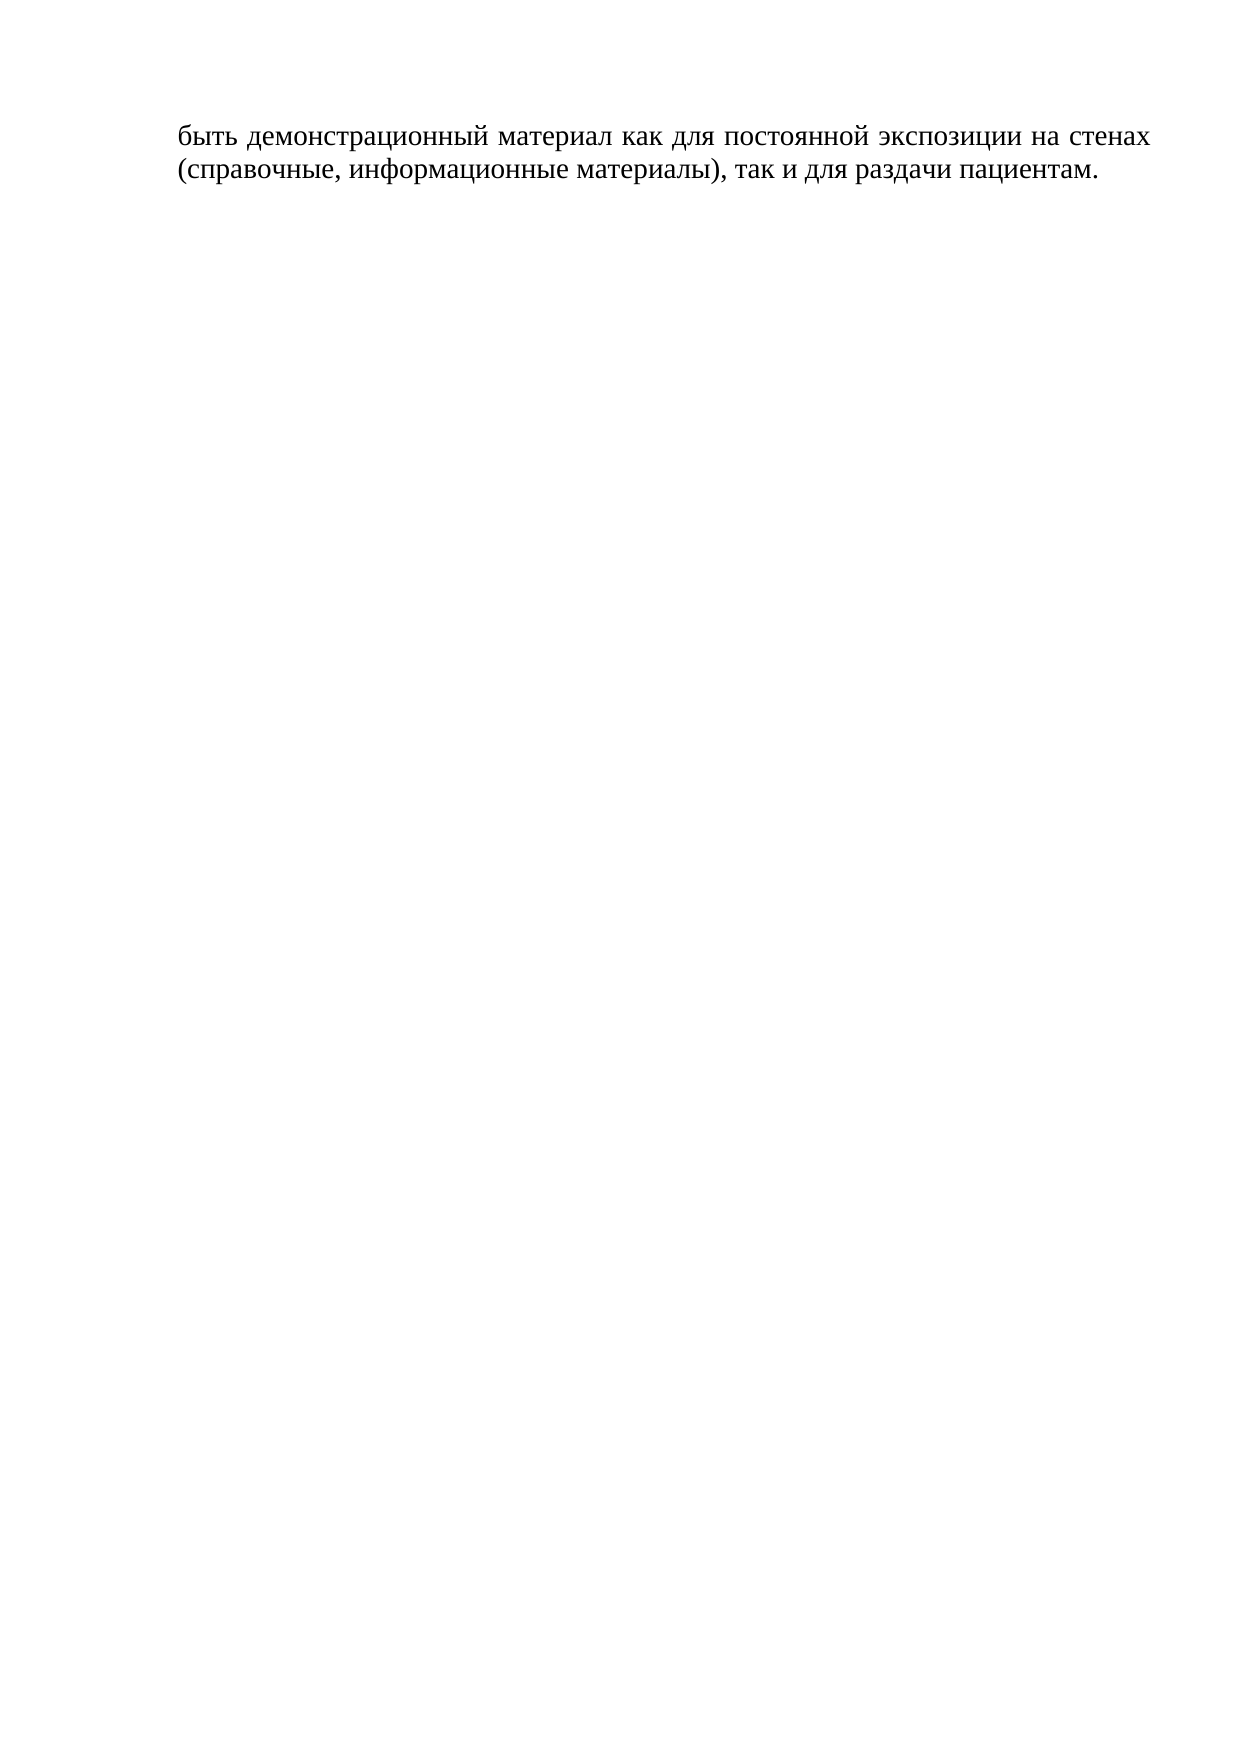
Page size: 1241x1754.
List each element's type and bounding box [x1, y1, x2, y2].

text [177, 118, 1152, 185]
